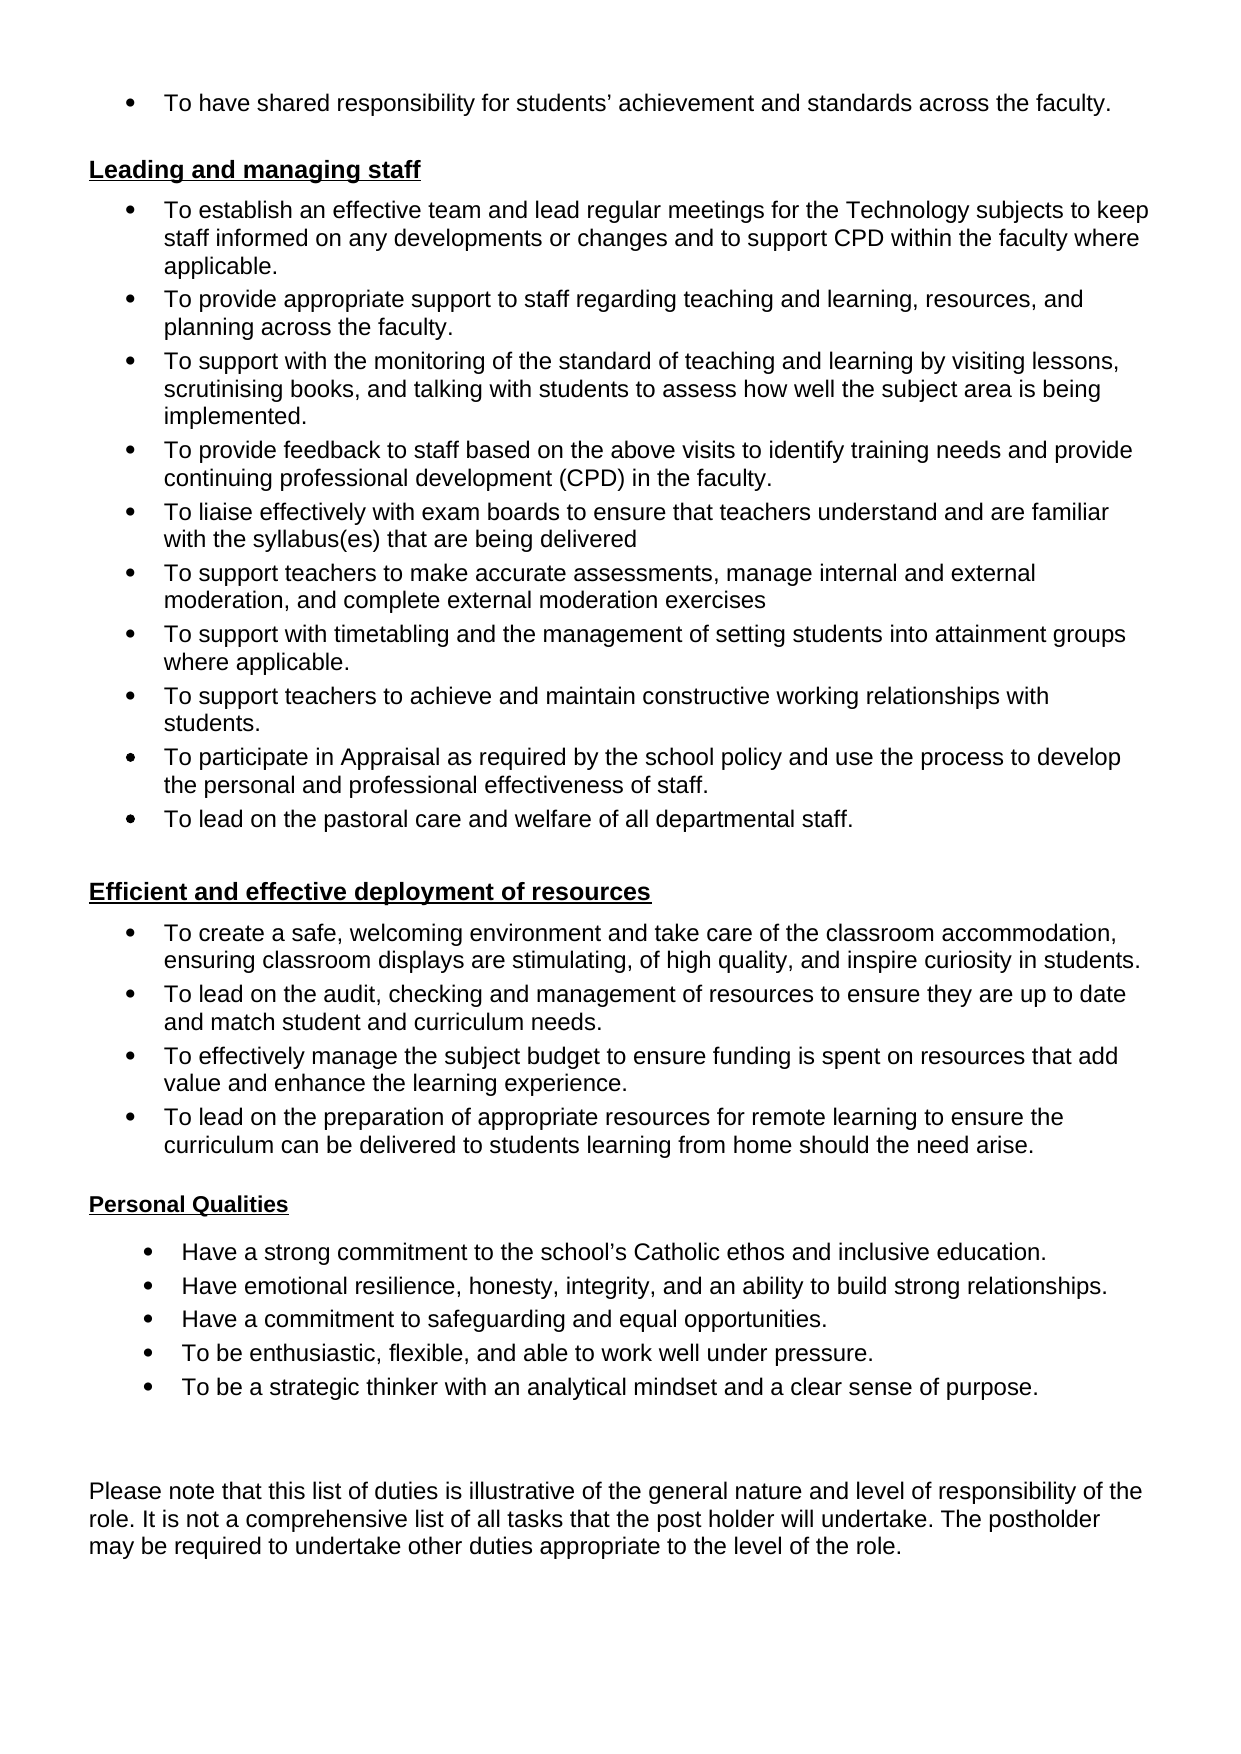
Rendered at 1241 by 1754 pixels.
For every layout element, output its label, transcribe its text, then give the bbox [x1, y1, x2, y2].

list To establish an effective team and lead regular meetings for the Technology subjects to keep staff informed on any developments or changes and to support CPD within the faculty where applicable. [126, 196, 1152, 279]
list To create a safe, welcoming environment and take care of the classroom accommodation, ensuring classroom displays are stimulating, of high quality, and inspire curiosity in students. [126, 919, 1152, 974]
list To support teachers to achieve and maintain constructive working relationships with students. [126, 682, 1152, 737]
list To be a strategic thinker with an analytical mindset and a clear sense of purpose. [144, 1373, 1152, 1401]
list To provide appropriate support to staff regarding teaching and learning, resources, and planning across the faculty. [126, 285, 1152, 341]
list To lead on the preparation of appropriate resources for remote learning to ensure the curriculum can be delivered to students learning from home should the need arise. [126, 1103, 1152, 1158]
list To effectively manage the subject budget to ensure funding is spent on resources that add value and enhance the learning experience. [126, 1042, 1152, 1097]
list To support with timetabling and the management of setting students into attainment groups where applicable. [126, 620, 1152, 676]
text Efficient and effective deployment of resources [89, 877, 1152, 906]
list Have a strong commitment to the school’s Catholic ethos and inclusive education. [144, 1238, 1152, 1265]
list To participate in Appraisal as required by the school policy and use the process to develop the personal and professional effectiveness of staff. [126, 743, 1152, 798]
list To lead on the audit, checking and management of resources to ensure they are up to date and match student and curriculum needs. [126, 980, 1152, 1035]
list To have shared responsibility for students’ achievement and standards across the faculty. [126, 89, 1152, 116]
text Please note that this list of duties is illustrative of the general nature and level of responsibility of the role. It is not a comprehensive list of all tasks that the post holder will undertake. The postholder may be required to undertake other duties appropriate to the level of the role. [89, 1477, 1152, 1560]
list Have emotional resilience, honesty, integrity, and an ability to build strong relationships. [144, 1272, 1152, 1299]
list To lead on the pastoral care and welfare of all departmental staff. [126, 805, 1152, 832]
list To be enthusiastic, flexible, and able to work well under pressure. [144, 1339, 1152, 1367]
list To provide feedback to staff based on the above visits to identify training needs and provide continuing professional development (CPD) in the faculty. [126, 436, 1152, 491]
text Personal Qualities [89, 1191, 1152, 1217]
list Have a commitment to safeguarding and equal opportunities. [144, 1305, 1152, 1333]
text Leading and managing staff [89, 155, 1152, 184]
list To support teachers to make accurate assessments, manage internal and external moderation, and complete external moderation exercises [126, 559, 1152, 614]
list To support with the monitoring of the standard of teaching and learning by visiting lessons, scrutinising books, and talking with students to assess how well the subject area is being implemented. [126, 347, 1152, 430]
list To liaise effectively with exam boards to ensure that teachers understand and are familiar with the syllabus(es) that are being delivered [126, 497, 1152, 553]
